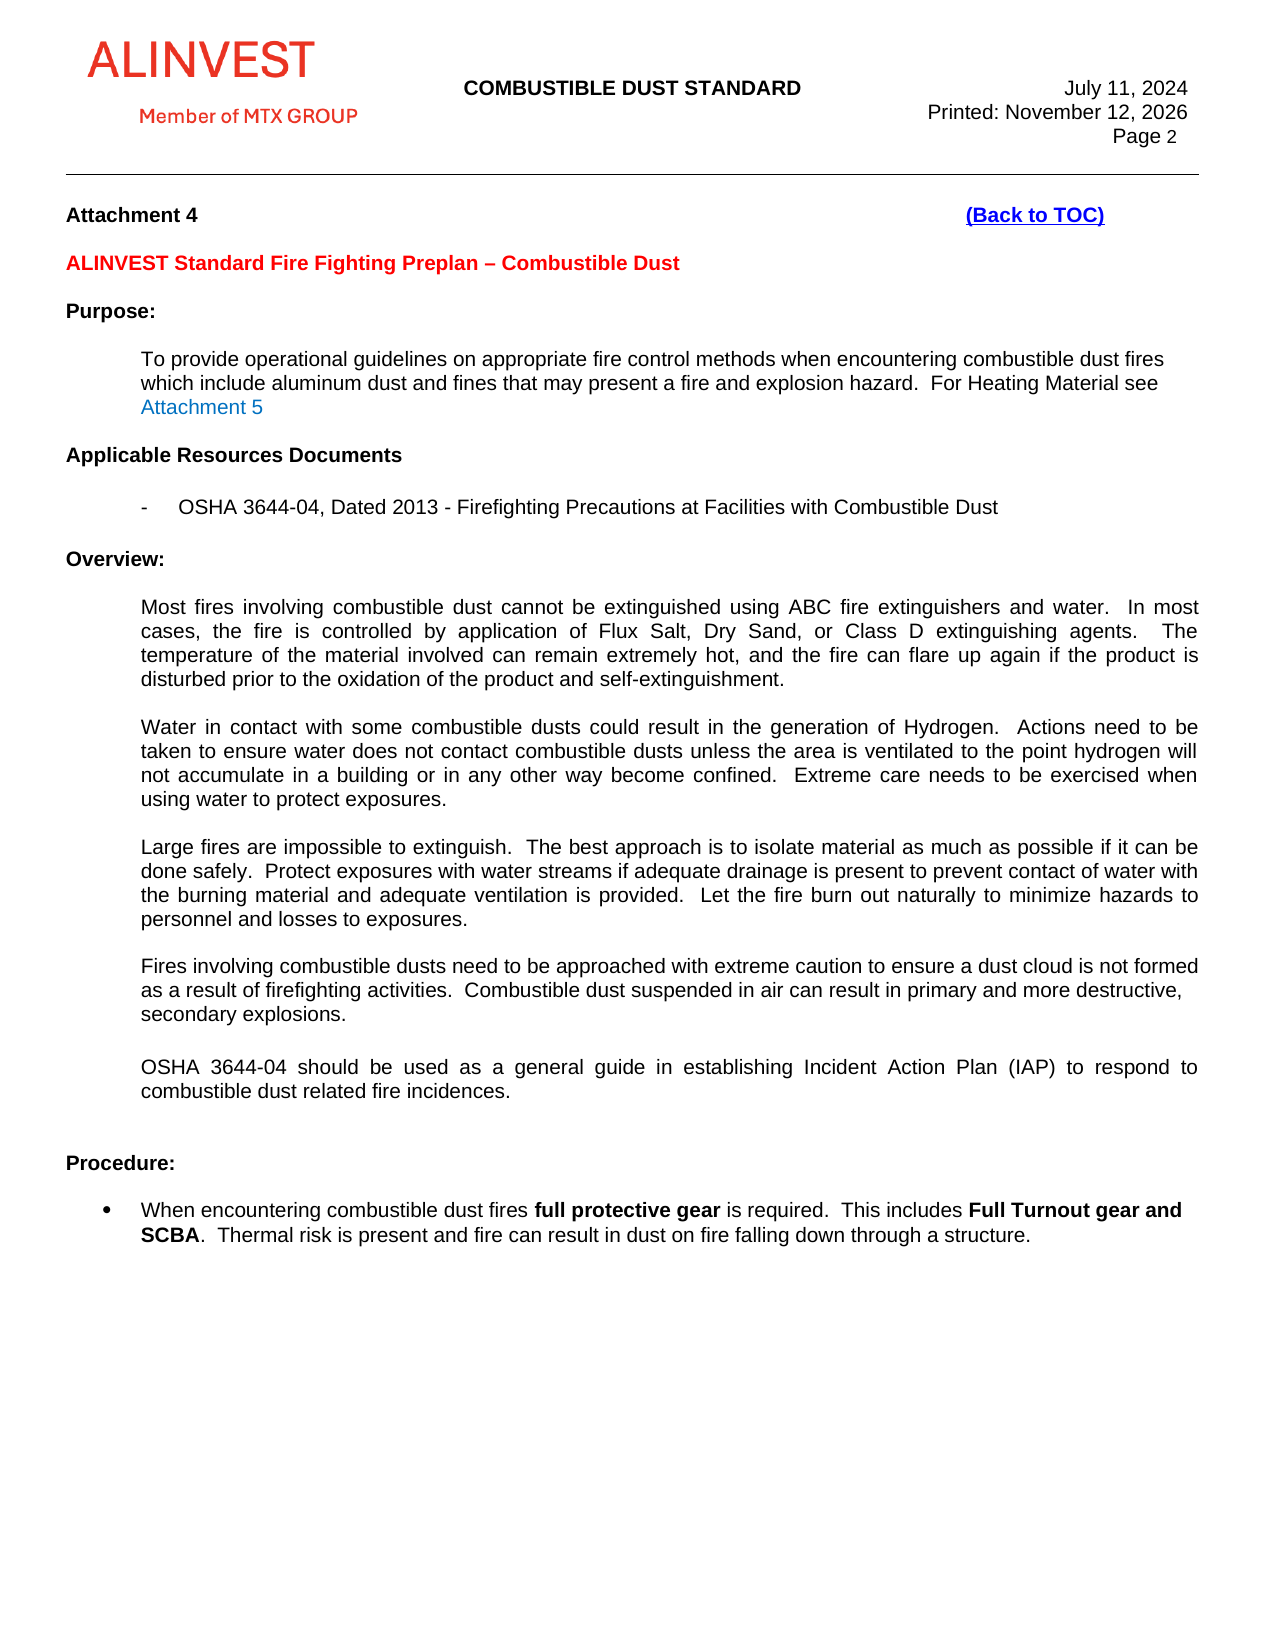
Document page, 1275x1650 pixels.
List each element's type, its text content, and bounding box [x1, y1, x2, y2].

list When encountering combustible dust fires full protective gear is required. This includes Full Turnout gear and SCBA. Thermal risk is present and fire can result in dust on fire falling down through a structure. [103, 1198, 1200, 1246]
text OSHA 3644-04 should be used as a general guide in establishing Incident Action Plan (IAP) to respond to combustible dust related fire incidences. [141, 1054, 1200, 1102]
text ALINVEST Standard Fire Fighting Preplan – Combustible Dust [66, 251, 1200, 275]
text Fires involving combustible dusts need to be approached with extreme caution to ensure a dust cloud is not formed as a result of firefighting activities. Combustible dust suspended in air can result in primary and more destructive, secondary explosions. [141, 954, 1200, 1054]
text Purpose: [66, 299, 1200, 323]
text Applicable Resources Documents [66, 442, 1200, 495]
text Attachment 4 (Back to TOC) [66, 203, 1200, 227]
list OSHA 3644-04, Dated 2013 - Firefighting Precautions at Facilities with Combustible Dust [141, 495, 1200, 547]
text Large fires are impossible to extinguish. The best approach is to isolate material as much as possible if it can be done safely. Protect exposures with water streams if adequate drainage is present to prevent contact of water with the burning material and adequate ventilation is provided. Let the fire burn out naturally to minimize hazards to personnel and losses to exposures. [141, 834, 1200, 930]
text Overview: [66, 547, 1200, 571]
text Water in contact with some combustible dusts could result in the generation of Hydrogen. Actions need to be taken to ensure water does not contact combustible dusts unless the area is ventilated to the point hydrogen will not accumulate in a building or in any other way become confined. Extreme care needs to be exercised when using water to protect exposures. [141, 715, 1200, 811]
picture [76, 28, 367, 134]
text To provide operational guidelines on appropriate fire control methods when encountering combustible dust fires which include aluminum dust and fines that may present a fire and explosion hazard. For Heating Material see Attachment 5 [141, 347, 1200, 418]
text Most fires involving combustible dust cannot be extinguished using ABC fire extinguishers and water. In most cases, the fire is controlled by application of Flux Salt, Dry Sand, or Class D extinguishing agents. The temperature of the material involved can remain extremely hot, and the fire can flare up again if the product is disturbed prior to the oxidation of the product and self-extinguishment. [141, 595, 1200, 691]
text Procedure: [66, 1150, 1200, 1174]
